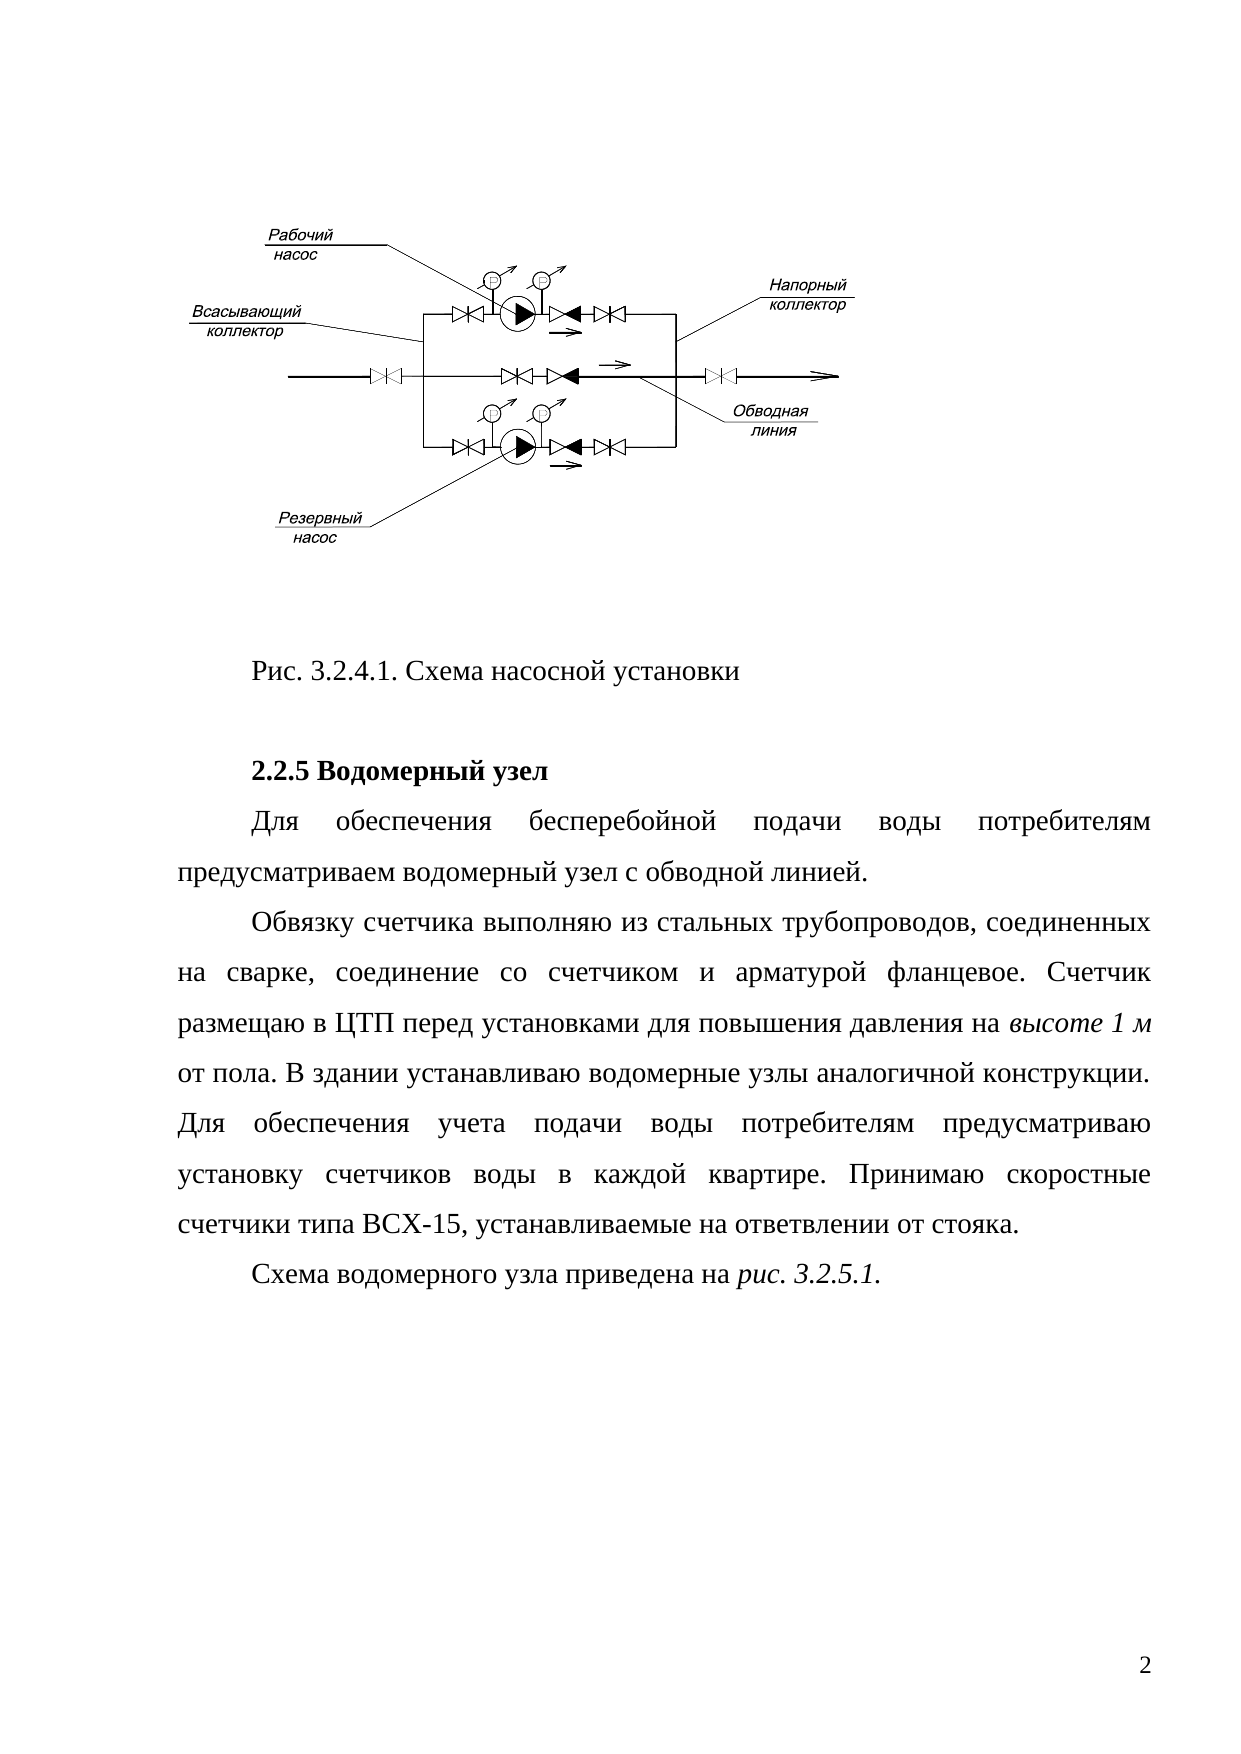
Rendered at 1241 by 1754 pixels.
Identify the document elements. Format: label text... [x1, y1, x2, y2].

text Схема водомерного узла приведена на рис. 3.2.5.1. [177, 1256, 1152, 1290]
text Рис. 3.2.4.1. Схема насосной установки [177, 653, 1152, 686]
text Для обеспечения бесперебойной подачи воды потребителям предусматриваем водомерный узел с обводной линией. [177, 803, 1152, 887]
text 2.2.5 Водомерный узел [177, 753, 1152, 787]
text Обвязку счетчика выполняю из стальных трубопроводов, соединенных на сварке, соединение со счетчиком и арматурой фланцевое. Счетчик размещаю в ЦТП перед установками для повышения давления на высоте 1 м от пола. В здании устанавливаю водомерные узлы аналогичной конструкции. Для обеспечения учета подачи воды потребителям предусматриваю установку счетчиков воды в каждой квартире. Принимаю скоростные счетчики типа ВСХ-15, устанавливаемые на ответвлении от стояка. [177, 904, 1152, 1239]
